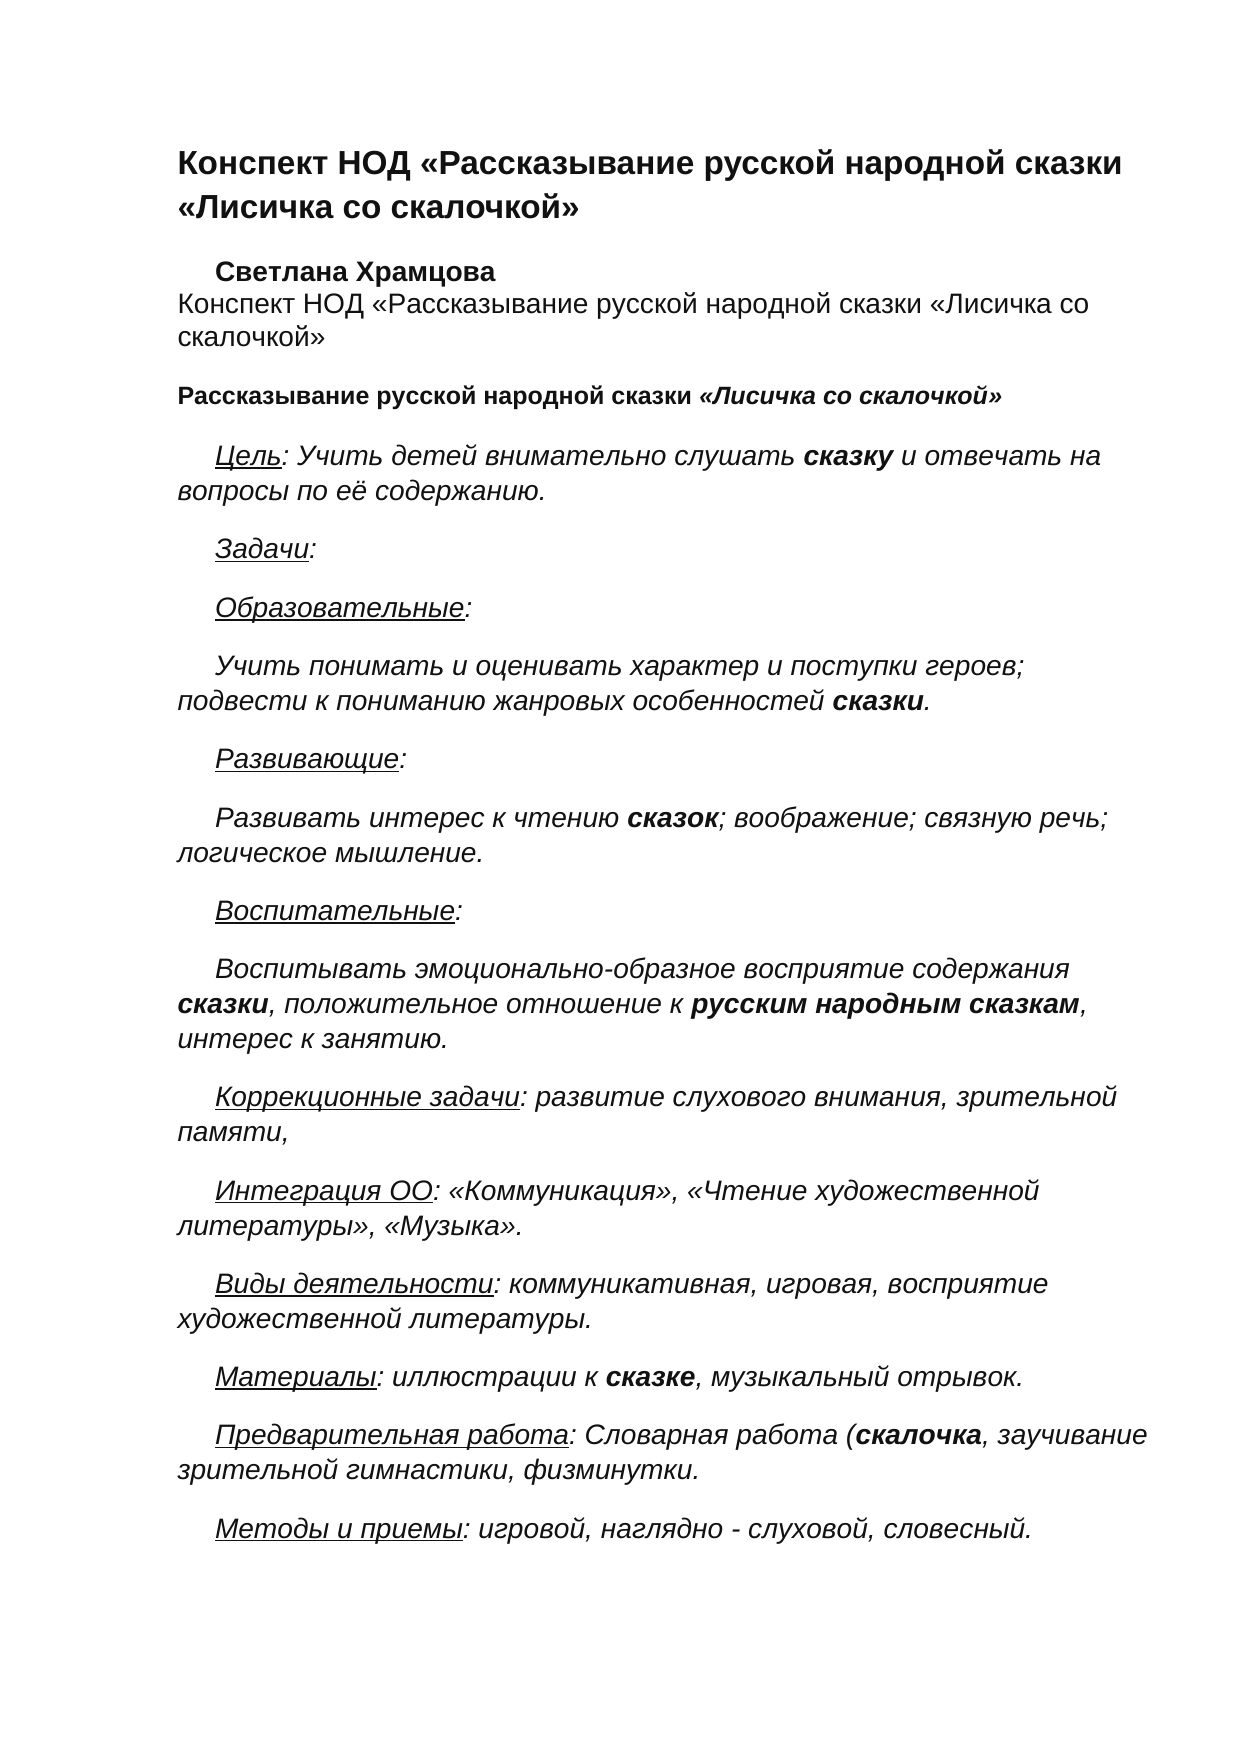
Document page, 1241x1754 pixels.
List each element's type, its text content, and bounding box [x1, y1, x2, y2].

text Воспитывать эмоционально-образное восприятие содержания сказки, положительное отношение к русским народным сказкам, интерес к занятию. [177, 952, 1152, 1054]
text Материалы: иллюстрации к сказке, музыкальный отрывок. [177, 1360, 1152, 1392]
text Воспитательные: [177, 894, 1152, 926]
text Цель: Учить детей внимательно слушать сказку и отвечать на вопросы по её содержанию. [177, 439, 1152, 506]
text Интеграция ОО: «Коммуникация», «Чтение художественной литературы», «Музыка». [177, 1173, 1152, 1241]
subtitle Рассказывание русской народной сказки «Лисичка со скалочкой» [177, 381, 1152, 410]
text Виды деятельности: коммуникативная, игровая, восприятие художественной литературы. [177, 1267, 1152, 1334]
text Развивать интерес к чтению сказок; воображение; связную речь; логическое мышление. [177, 801, 1152, 868]
text Предварительная работа: Словарная работа (скалочка, заучивание зрительной гимнастики, физминутки. [177, 1418, 1152, 1486]
text Методы и приемы: игровой, наглядно - слуховой, словесный. [177, 1512, 1152, 1544]
text Задачи: [177, 532, 1152, 565]
text Светлана Храмцова Конспект НОД «Рассказывание русской народной сказки «Лисичка со скалочкой» [177, 255, 1152, 352]
subtitle Конспект НОД «Рассказывание русской народной сказки «Лисичка со скалочкой» [177, 143, 1152, 226]
text Развивающие: [177, 742, 1152, 775]
text Образовательные: [177, 591, 1152, 623]
text Учить понимать и оценивать характер и поступки героев; подвести к пониманию жанровых особенностей сказки. [177, 649, 1152, 716]
text Коррекционные задачи: развитие слухового внимания, зрительной памяти, [177, 1080, 1152, 1148]
